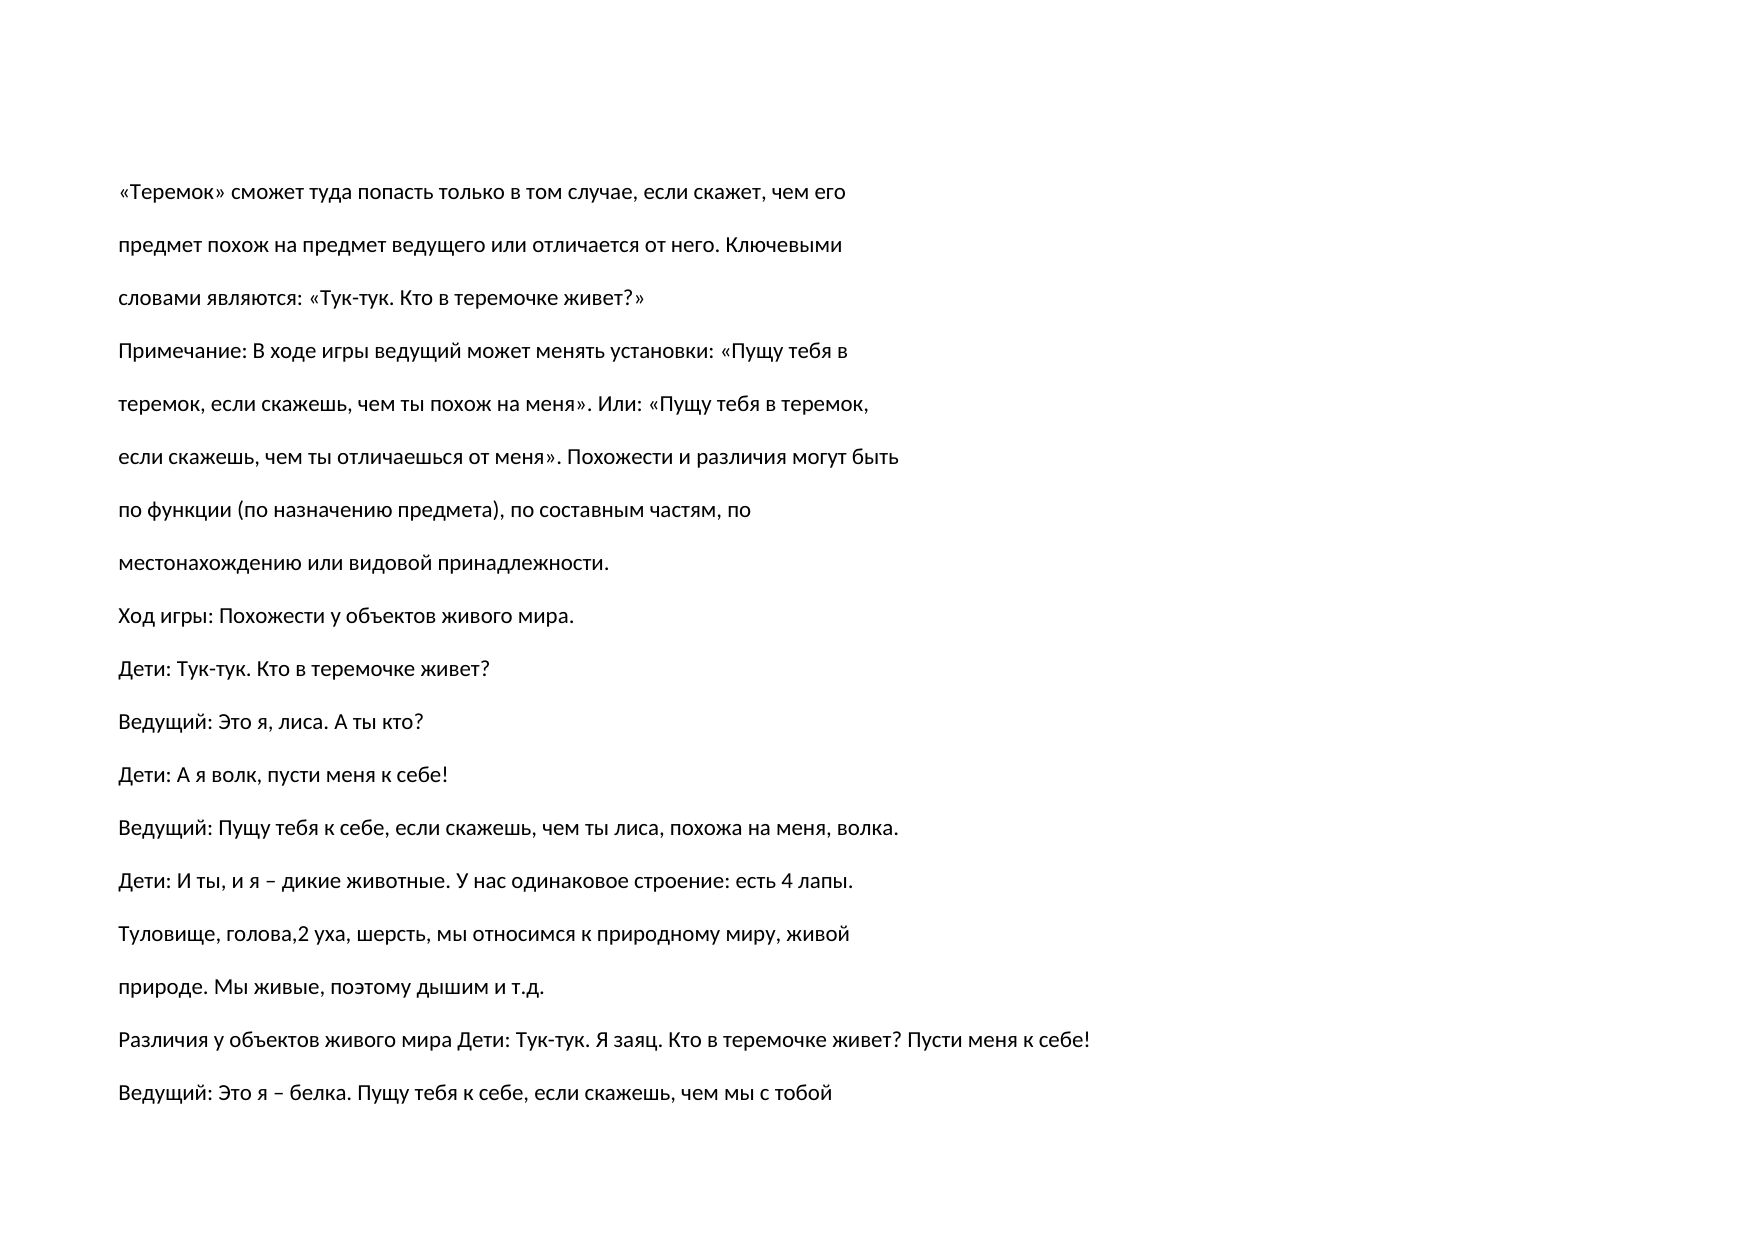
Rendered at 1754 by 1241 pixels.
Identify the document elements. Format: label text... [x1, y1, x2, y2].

text «Теремок» сможет туда попасть только в том случае, если скажет, чем его [118, 177, 1636, 205]
text Ведущий: Это я – белка. Пущу тебя к себе, если скажешь, чем мы с тобой [118, 1078, 1636, 1107]
text Ведущий: Пущу тебя к себе, если скажешь, чем ты лиса, похожа на меня, волка. [118, 813, 1636, 841]
text словами являются: «Тук-тук. Кто в теремочке живет?» [118, 283, 1636, 311]
text Дети: Тук-тук. Кто в теремочке живет? [118, 654, 1636, 682]
text предмет похож на предмет ведущего или отличается от него. Ключевыми [118, 230, 1636, 258]
text если скажешь, чем ты отличаешься от меня». Похожести и различия могут быть [118, 442, 1636, 470]
text Ход игры: Похожести у объектов живого мира. [118, 601, 1636, 629]
text Примечание: В ходе игры ведущий может менять установки: «Пущу тебя в [118, 336, 1636, 364]
text местонахождению или видовой принадлежности. [118, 548, 1636, 576]
text Ведущий: Это я, лиса. А ты кто? [118, 707, 1636, 735]
text Дети: А я волк, пусти меня к себе! [118, 760, 1636, 788]
text по функции (по назначению предмета), по составным частям, по [118, 495, 1636, 523]
text Туловище, голова,2 уха, шерсть, мы относимся к природному миру, живой [118, 919, 1636, 947]
text Дети: И ты, и я – дикие животные. У нас одинаковое строение: есть 4 лапы. [118, 866, 1636, 894]
text теремок, если скажешь, чем ты похож на меня». Или: «Пущу тебя в теремок, [118, 389, 1636, 417]
text Различия у объектов живого мира Дети: Тук-тук. Я заяц. Кто в теремочке живет? Пусти меня к себе! [118, 1026, 1636, 1053]
text природе. Мы живые, поэтому дышим и т.д. [118, 972, 1636, 1001]
